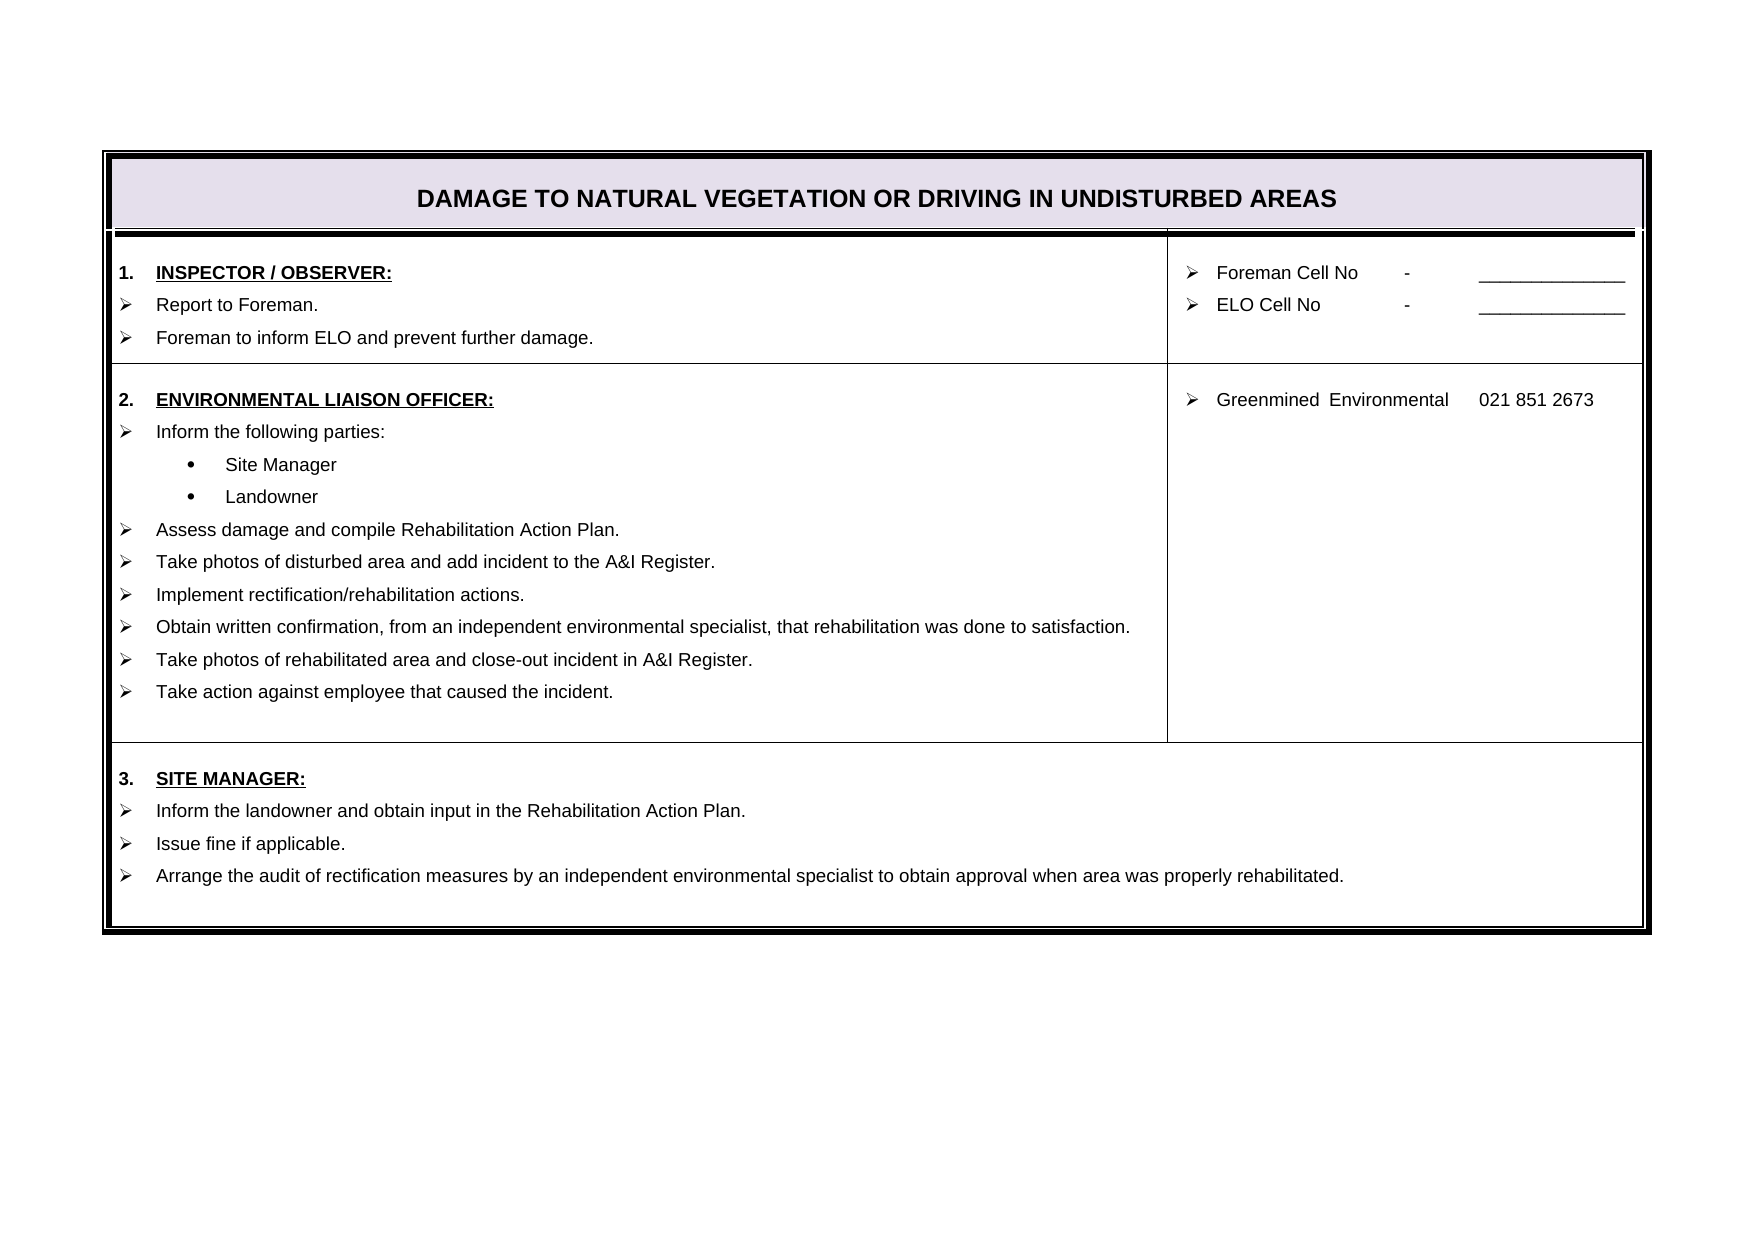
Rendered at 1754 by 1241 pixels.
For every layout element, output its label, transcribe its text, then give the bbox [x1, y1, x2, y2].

table_cell ENVIRONMENTAL LIAISON OFFICER: Inform the following parties: Site Manager Landowner Assess damage and compile Rehabilitation Action Plan. Take photos of disturbed area and add incident to the A&I Register. Implement rectification/rehabilitation actions. Obtain written confirmation, from an independent environmental specialist, that rehabilitation was done to satisfaction. Take photos of rehabilitated area and close-out incident in A&I Register. Take action against employee that caused the incident. [112, 364, 1167, 742]
table_cell INSPECTOR / OBSERVER: Report to Foreman. Foreman to inform ELO and prevent further damage. [107, 228, 1167, 362]
table_cell Foreman Cell No - ______________ ELO Cell No - ______________ [1168, 228, 1646, 362]
table_header DAMAGE TO NATURAL VEGETATION OR DRIVING IN UNDISTURBED AREAS [112, 159, 1642, 227]
table_cell SITE MANAGER: Inform the landowner and obtain input in the Rehabilitation Action Plan. Issue fine if applicable. Arrange the audit of rectification measures by an independent environmental specialist to obtain approval when area was properly rehabilitated. [112, 743, 1642, 926]
table_cell Greenmined Environmental 021 851 2673 [1168, 364, 1642, 742]
